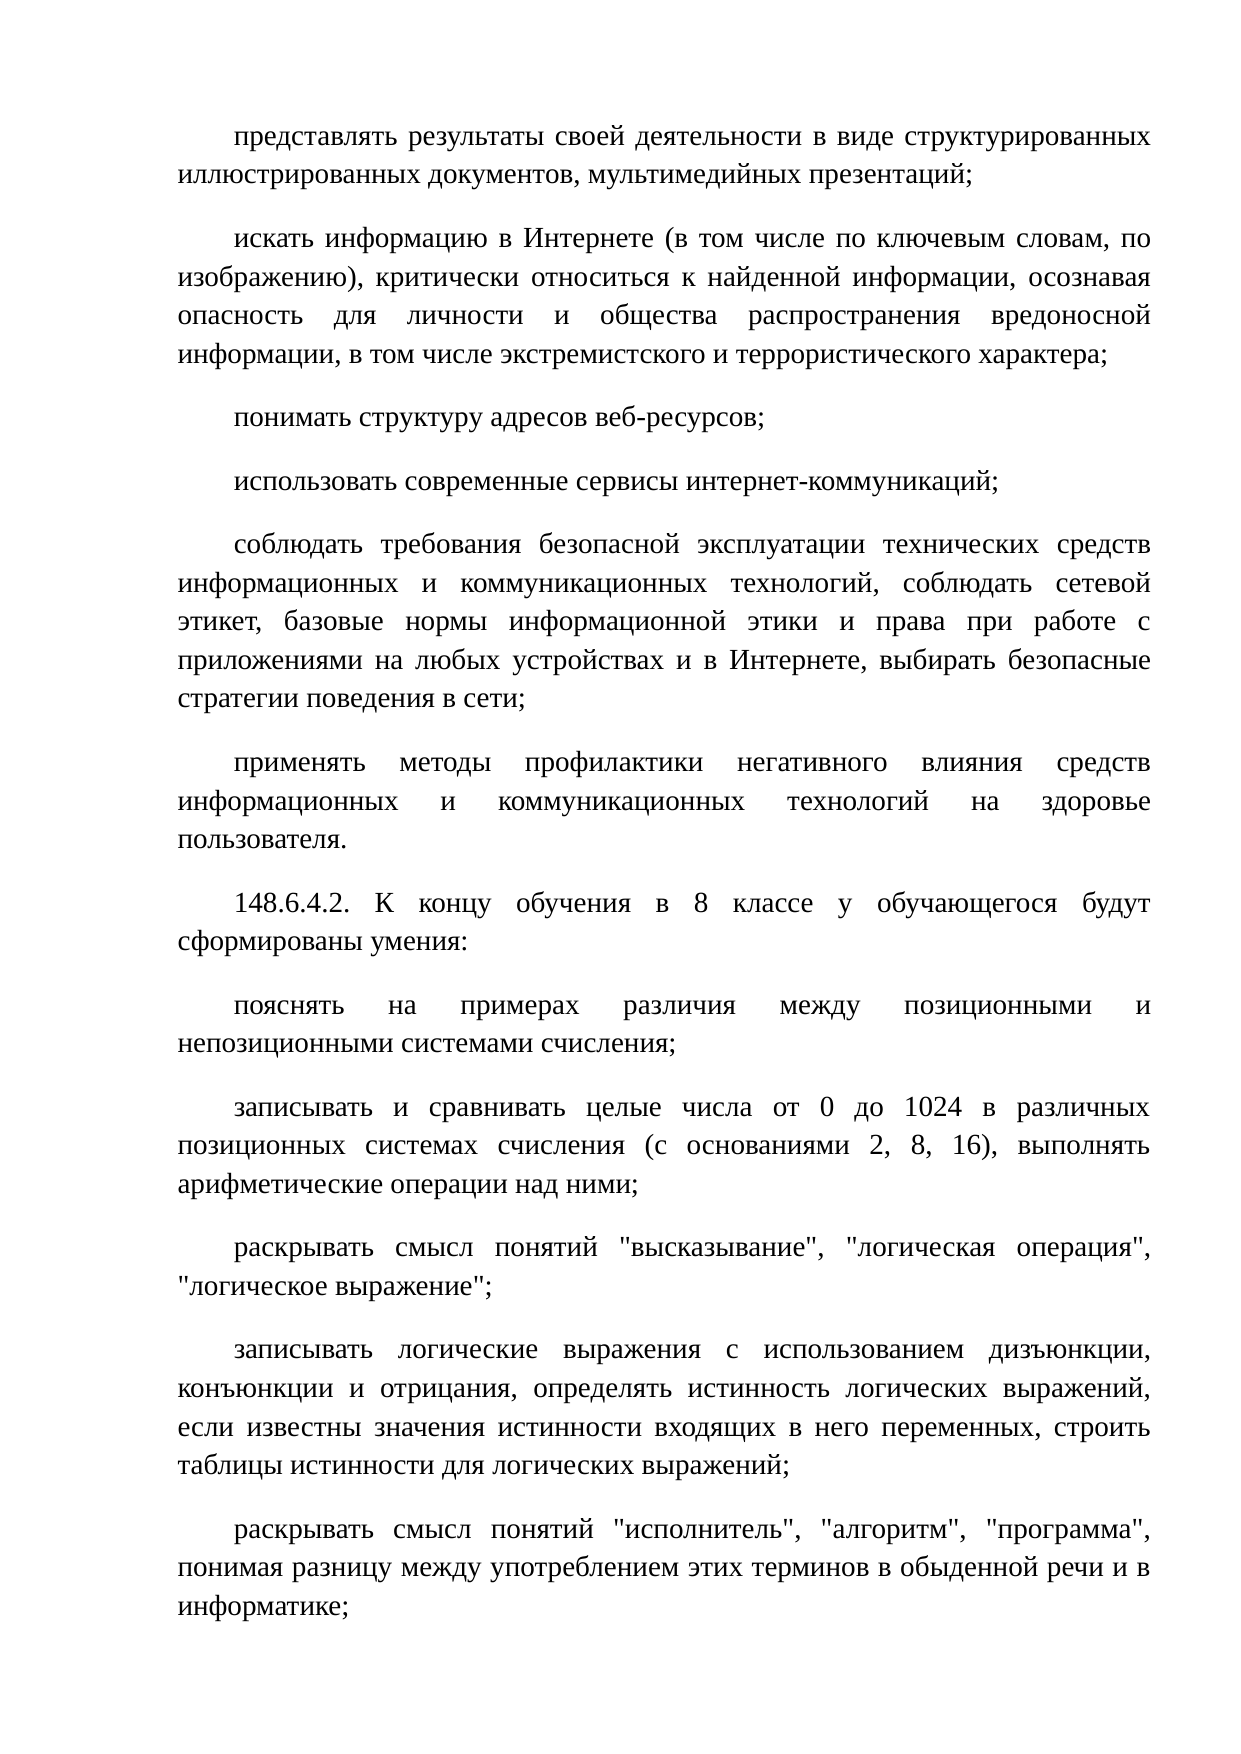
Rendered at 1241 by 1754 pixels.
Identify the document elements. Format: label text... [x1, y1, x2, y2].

text применять методы профилактики негативного влияния средств информационных и коммуникационных технологий на здоровье пользователя. [177, 744, 1152, 855]
text соблюдать требования безопасной эксплуатации технических средств информационных и коммуникационных технологий, соблюдать сетевой этикет, базовые нормы информационной этики и права при работе с приложениями на любых устройствах и в Интернете, выбирать безопасные стратегии поведения в сети; [177, 526, 1152, 714]
text представлять результаты своей деятельности в виде структурированных иллюстрированных документов, мультимедийных презентаций; [177, 118, 1152, 190]
text записывать логические выражения с использованием дизъюнкции, конъюнкции и отрицания, определять истинность логических выражений, если известны значения истинности входящих в него переменных, строить таблицы истинности для логических выражений; [177, 1332, 1152, 1481]
text 148.6.4.2. К концу обучения в 8 классе у обучающегося будут сформированы умения: [177, 885, 1152, 957]
text раскрывать смысл понятий "исполнитель", "алгоритм", "программа", понимая разницу между употреблением этих терминов в обыденной речи и в информатике; [177, 1511, 1152, 1621]
text понимать структуру адресов веб-ресурсов; [177, 399, 1152, 433]
text пояснять на примерах различия между позиционными и непозиционными системами счисления; [177, 987, 1152, 1059]
text искать информацию в Интернете (в том числе по ключевым словам, по изображению), критически относиться к найденной информации, осознавая опасность для личности и общества распространения вредоносной информации, в том числе экстремистского и террористического характера; [177, 220, 1152, 369]
text раскрывать смысл понятий "высказывание", "логическая операция", "логическое выражение"; [177, 1229, 1152, 1302]
text использовать современные сервисы интернет-коммуникаций; [177, 463, 1152, 496]
text записывать и сравнивать целые числа от 0 до 1024 в различных позиционных системах счисления (с основаниями 2, 8, 16), выполнять арифметические операции над ними; [177, 1089, 1152, 1199]
